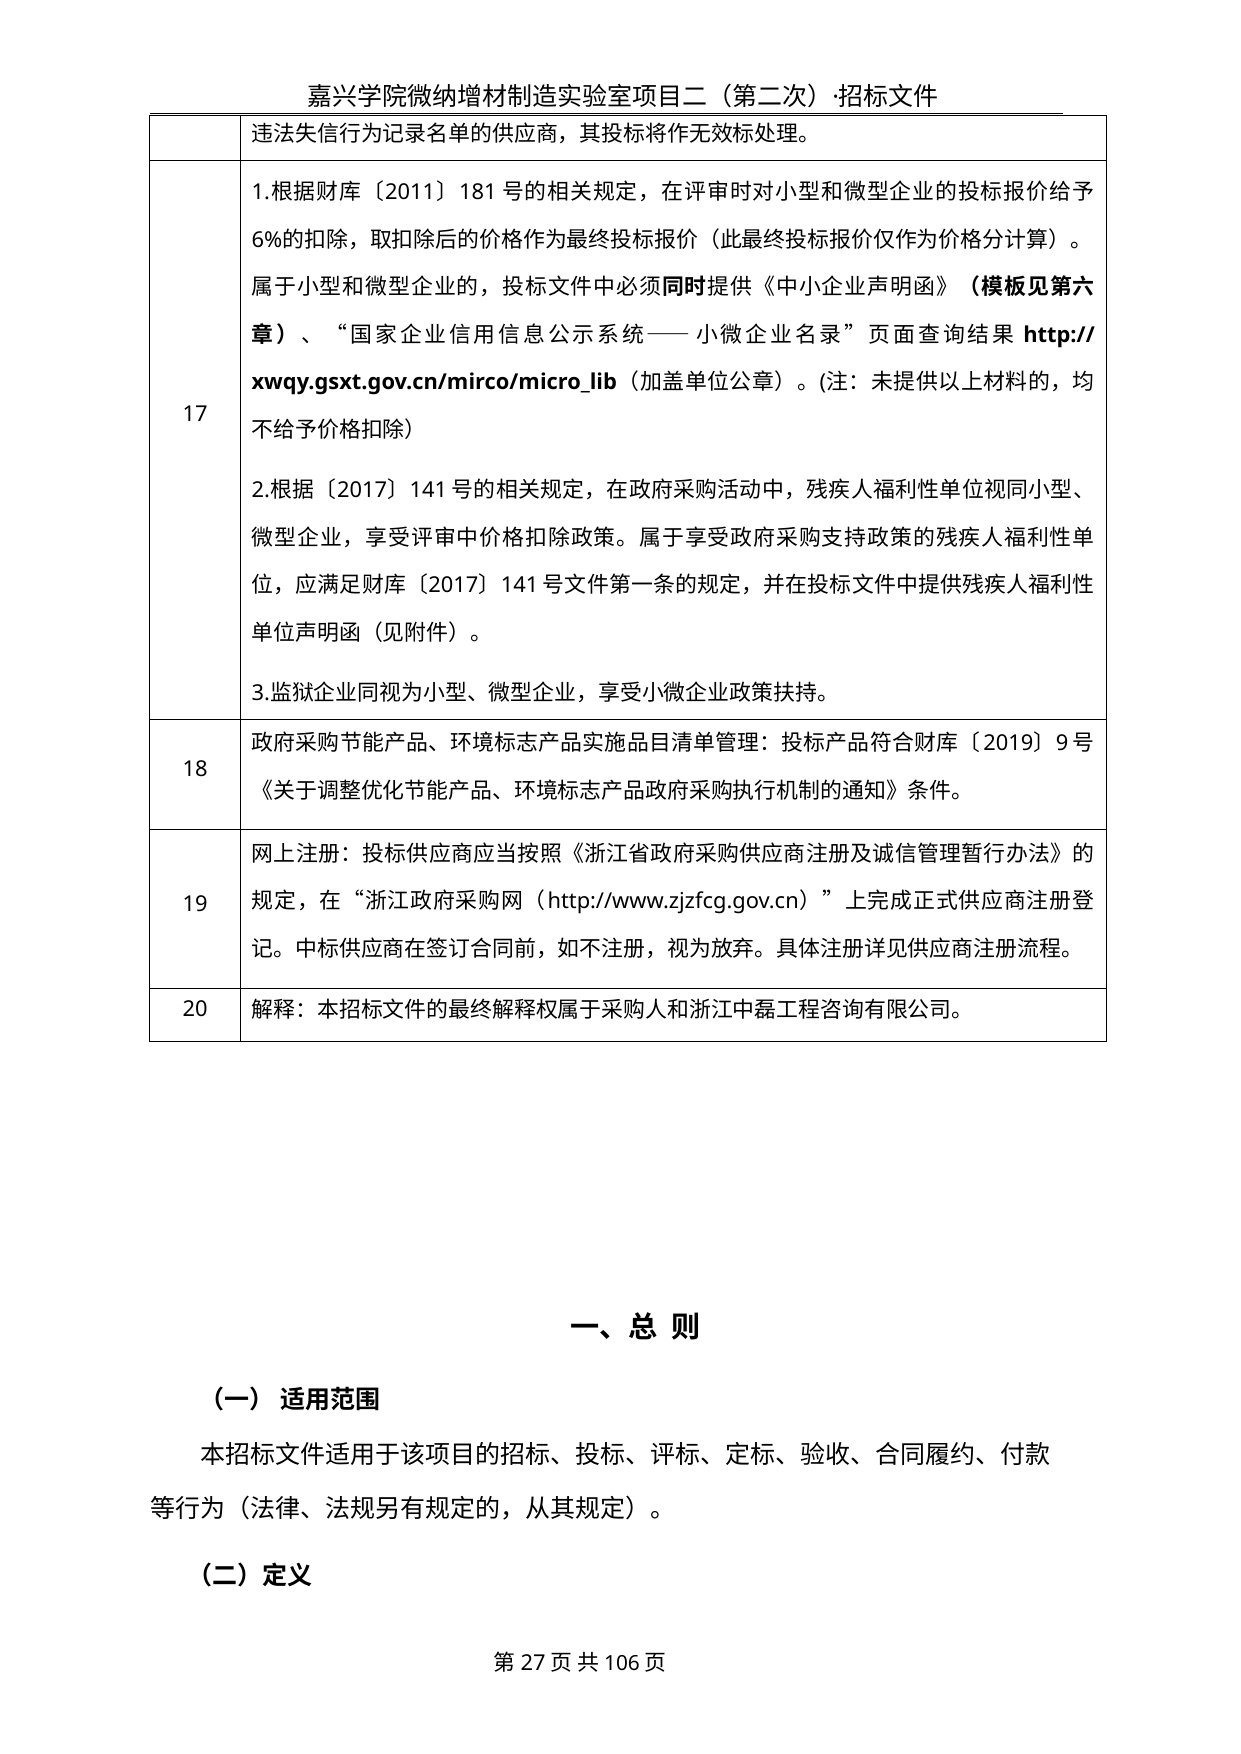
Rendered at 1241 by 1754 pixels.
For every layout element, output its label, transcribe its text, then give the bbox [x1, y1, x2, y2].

text 一、总 则 [150, 1304, 1063, 1346]
table_cell 网上注册：投标供应商应当按照《浙江省政府采购供应商注册及诚信管理暂行办法》的规定，在“浙江政府采购网（http://www.zjzfcg.gov.cn）”上完成正式供应商注册登记。中标供应商在签订合同前，如不注册，视为放弃。具体注册详见供应商注册流程。 [241, 830, 1106, 987]
table_cell 18 [150, 720, 240, 829]
table_cell 17 [150, 161, 240, 719]
table_cell 16 [150, 116, 240, 160]
table_cell 1.根据财库〔2011〕181号的相关规定，在评审时对小型和微型企业的投标报价给予6%的扣除，取扣除后的价格作为最终投标报价（此最终投标报价仅作为价格分计算）。属于小型和微型企业的，投标文件中必须同时提供《中小企业声明函》（模板见第六章）、“国家企业信用信息公示系统——小微企业名录”页面查询结果http://xwqy.gsxt.gov.cn/mirco/micro_lib（加盖单位公章）。(注：未提供以上材料的，均不给予价格扣除） 2.根据〔2017〕141号的相关规定，在政府采购活动中，残疾人福利性单位视同小型、微型企业，享受评审中价格扣除政策。属于享受政府采购支持政策的残疾人福利性单位，应满足财库〔2017〕141号文件第一条的规定，并在投标文件中提供残疾人福利性单位声明函（见附件）。 3.监狱企业同视为小型、微型企业，享受小微企业政策扶持。 [241, 161, 1106, 719]
table_cell 政府采购节能产品、环境标志产品实施品目清单管理：投标产品符合财库〔2019〕9号《关于调整优化节能产品、环境标志产品政府采购执行机制的通知》条件。 [241, 720, 1106, 829]
text 本招标文件适用于该项目的招标、投标、评标、定标、验收、合同履约、付款等行为（法律、法规另有规定的，从其规定）。 [150, 1434, 1063, 1525]
table_cell 解释：本招标文件的最终解释权属于采购人和浙江中磊工程咨询有限公司。 [241, 989, 1106, 1041]
table_cell 19 [150, 830, 240, 987]
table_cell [241, 116, 1106, 160]
text （一） 适用范围 [150, 1380, 1063, 1416]
table_cell 20 [150, 989, 240, 1041]
text （二）定义 [150, 1556, 1063, 1592]
